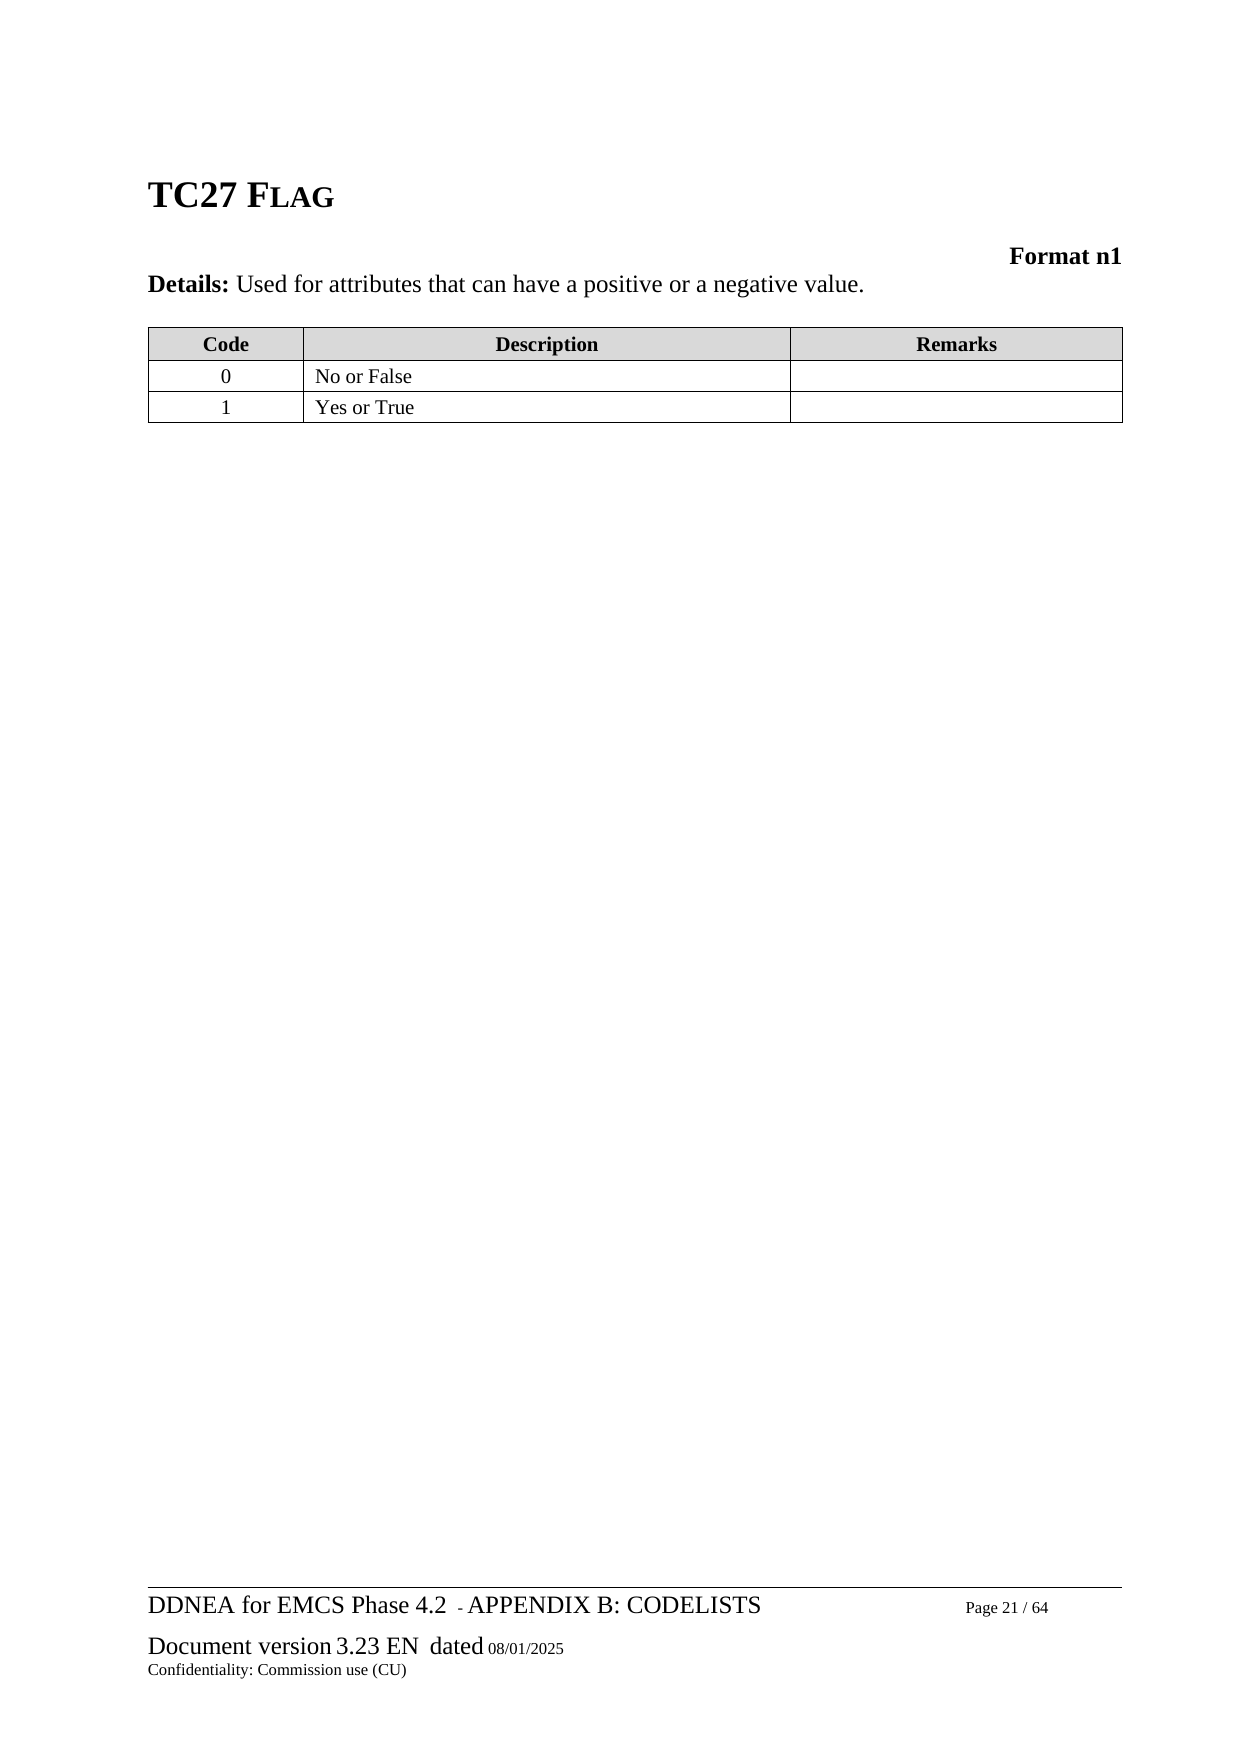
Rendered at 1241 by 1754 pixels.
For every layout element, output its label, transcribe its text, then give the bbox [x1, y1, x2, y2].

table_header Description [304, 328, 790, 360]
table_cell 0 [149, 361, 303, 391]
text TC27 Flag [148, 173, 1122, 216]
table_cell Yes or True [304, 392, 790, 422]
table_cell No or False [304, 361, 790, 391]
table_cell [791, 392, 1122, 422]
text Format n1 [148, 241, 1122, 269]
table_header Remarks [791, 328, 1122, 360]
text Details: Used for attributes that can have a positive or a negative value. [148, 269, 1122, 298]
table_header Code [149, 328, 303, 360]
table_cell 1 [149, 392, 303, 422]
table_cell [791, 361, 1122, 391]
